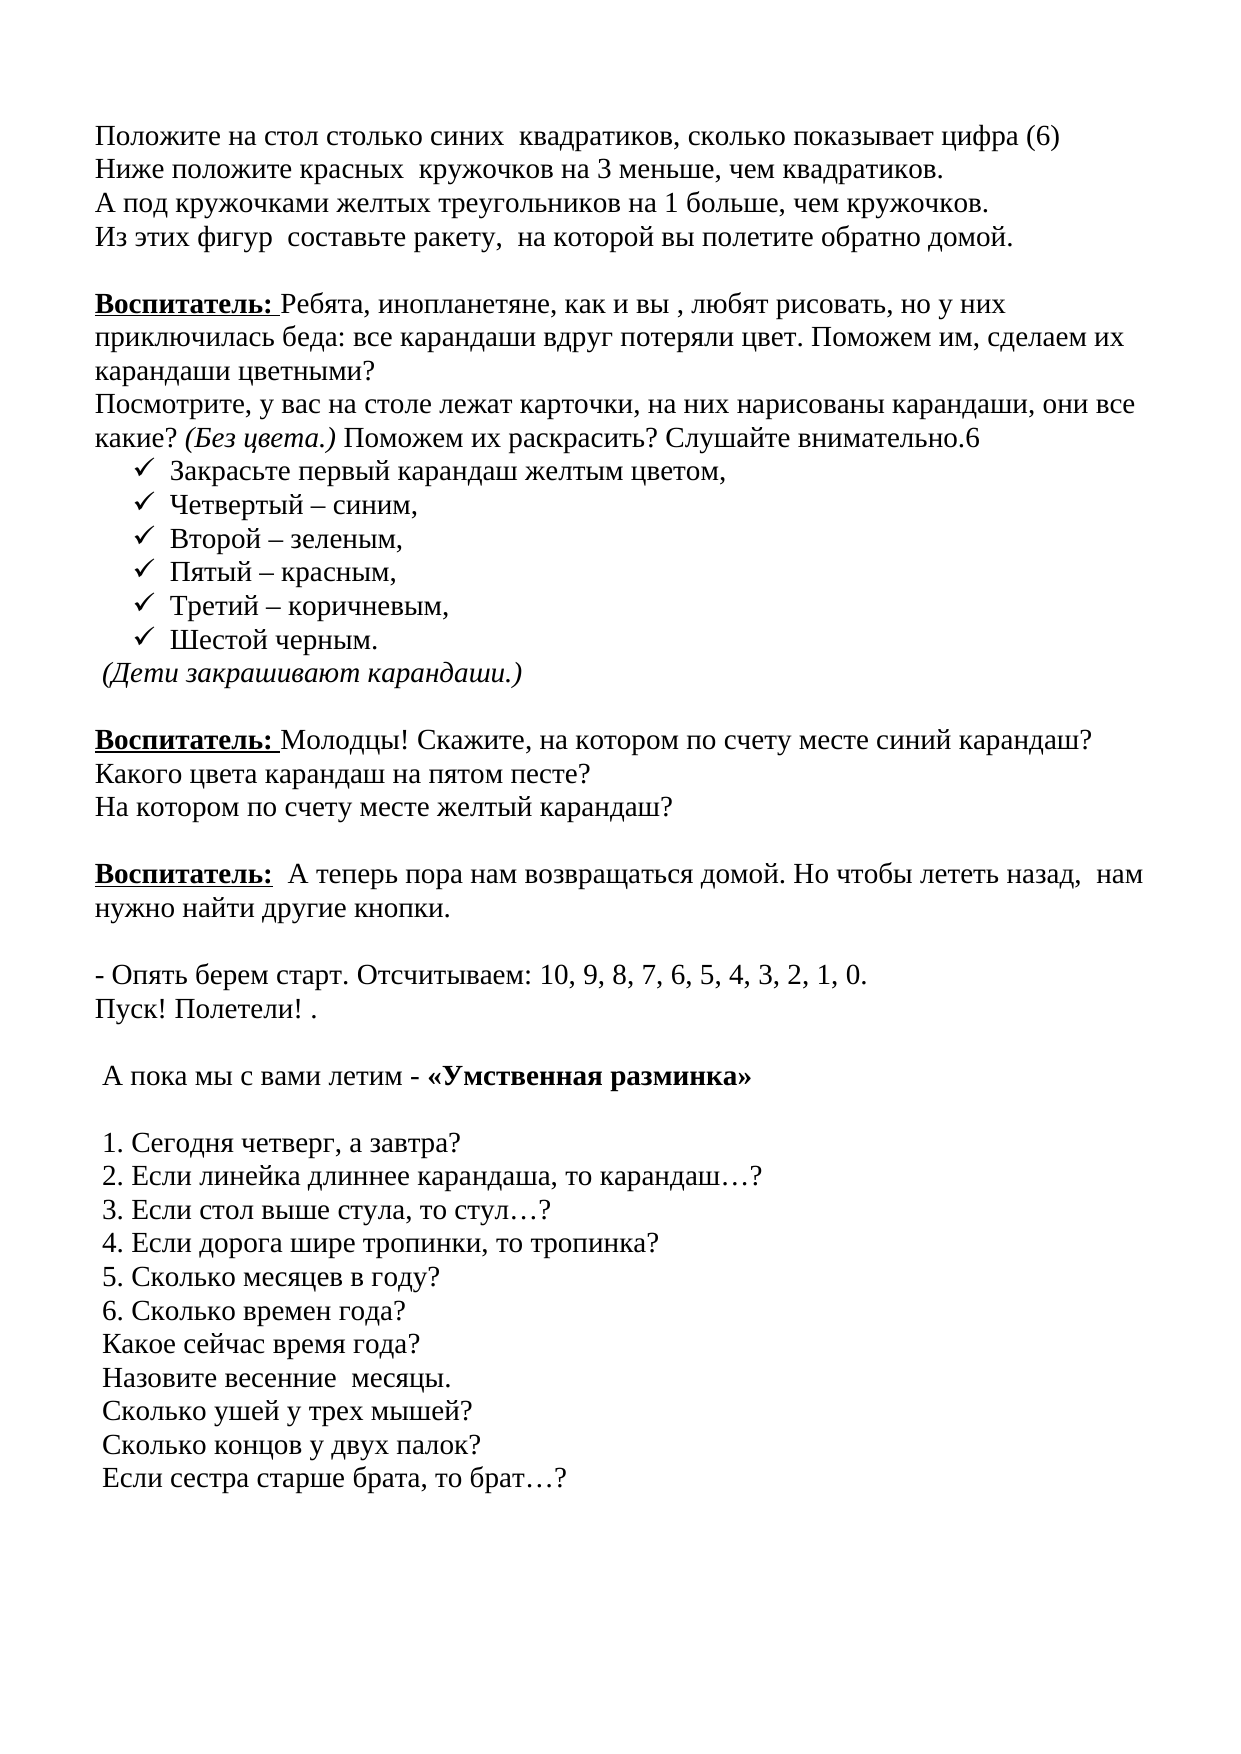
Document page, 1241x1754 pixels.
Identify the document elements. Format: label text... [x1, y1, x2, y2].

text Воспитатель: Ребята, инопланетяне, как и вы , любят рисовать, но у них приключилась беда: все карандаши вдруг потеряли цвет. Поможем им, сделаем их карандаши цветными? [94, 286, 1152, 386]
list Четвертый – синим, [132, 487, 1152, 521]
text 6. Сколько времен года? [94, 1293, 1152, 1326]
list Шестой черным. [132, 622, 1152, 655]
text 2. Если линейка длиннее карандаша, то карандаш…? 3. Если стол выше стула, то стул…? 4. Если дорога шире тропинки, то тропинка? 5. Сколько месяцев в году? [94, 1158, 1152, 1293]
text Посмотрите, у вас на столе лежат карточки, на них нарисованы карандаши, они все какие? (Без цвета.) Поможем их раскрасить? Слушайте внимательно.6 [94, 386, 1152, 453]
text А под кружочками желтых треугольников на 1 больше, чем кружочков. [94, 185, 1152, 219]
text Из этих фигур составьте ракету, на которой вы полетите обратно домой. [94, 219, 1152, 252]
text На котором по счету месте желтый карандаш? [94, 789, 1152, 823]
text Какое сейчас время года? Назовите весенние месяцы. Сколько ушей у трех мышей? [94, 1326, 1152, 1427]
text Сколько концов у двух палок? Если сестра старше брата, то брат…? [94, 1427, 1152, 1494]
text Воспитатель: Молодцы! Скажите, на котором по счету месте синий карандаш? [94, 722, 1152, 756]
text 1. Сегодня четверг, а завтра? [94, 1091, 1152, 1158]
text (Дети закрашивают карандаши.) [94, 655, 1152, 689]
list Закрасьте первый карандаш желтым цветом, [132, 453, 1152, 487]
text Воспитатель: А теперь пора нам возвращаться домой. Но чтобы лететь назад, нам нужно найти другие кнопки. [94, 857, 1152, 924]
text - Опять берем старт. Отсчитываем: 10, 9, 8, 7, 6, 5, 4, 3, 2, 1, 0. Пуск! Полетели! . А пока мы с вами летим - «Умственная разминка» [94, 924, 1152, 1091]
list Второй – зеленым, [132, 521, 1152, 554]
text Какого цвета карандаш на пятом песте? [94, 756, 1152, 789]
text Положите на стол столько синих квадратиков, сколько показывает цифра (6) [94, 118, 1152, 152]
text Ниже положите красных кружочков на 3 меньше, чем квадратиков. [94, 152, 1152, 185]
list Третий – коричневым, [132, 588, 1152, 622]
list Пятый – красным, [132, 554, 1152, 588]
